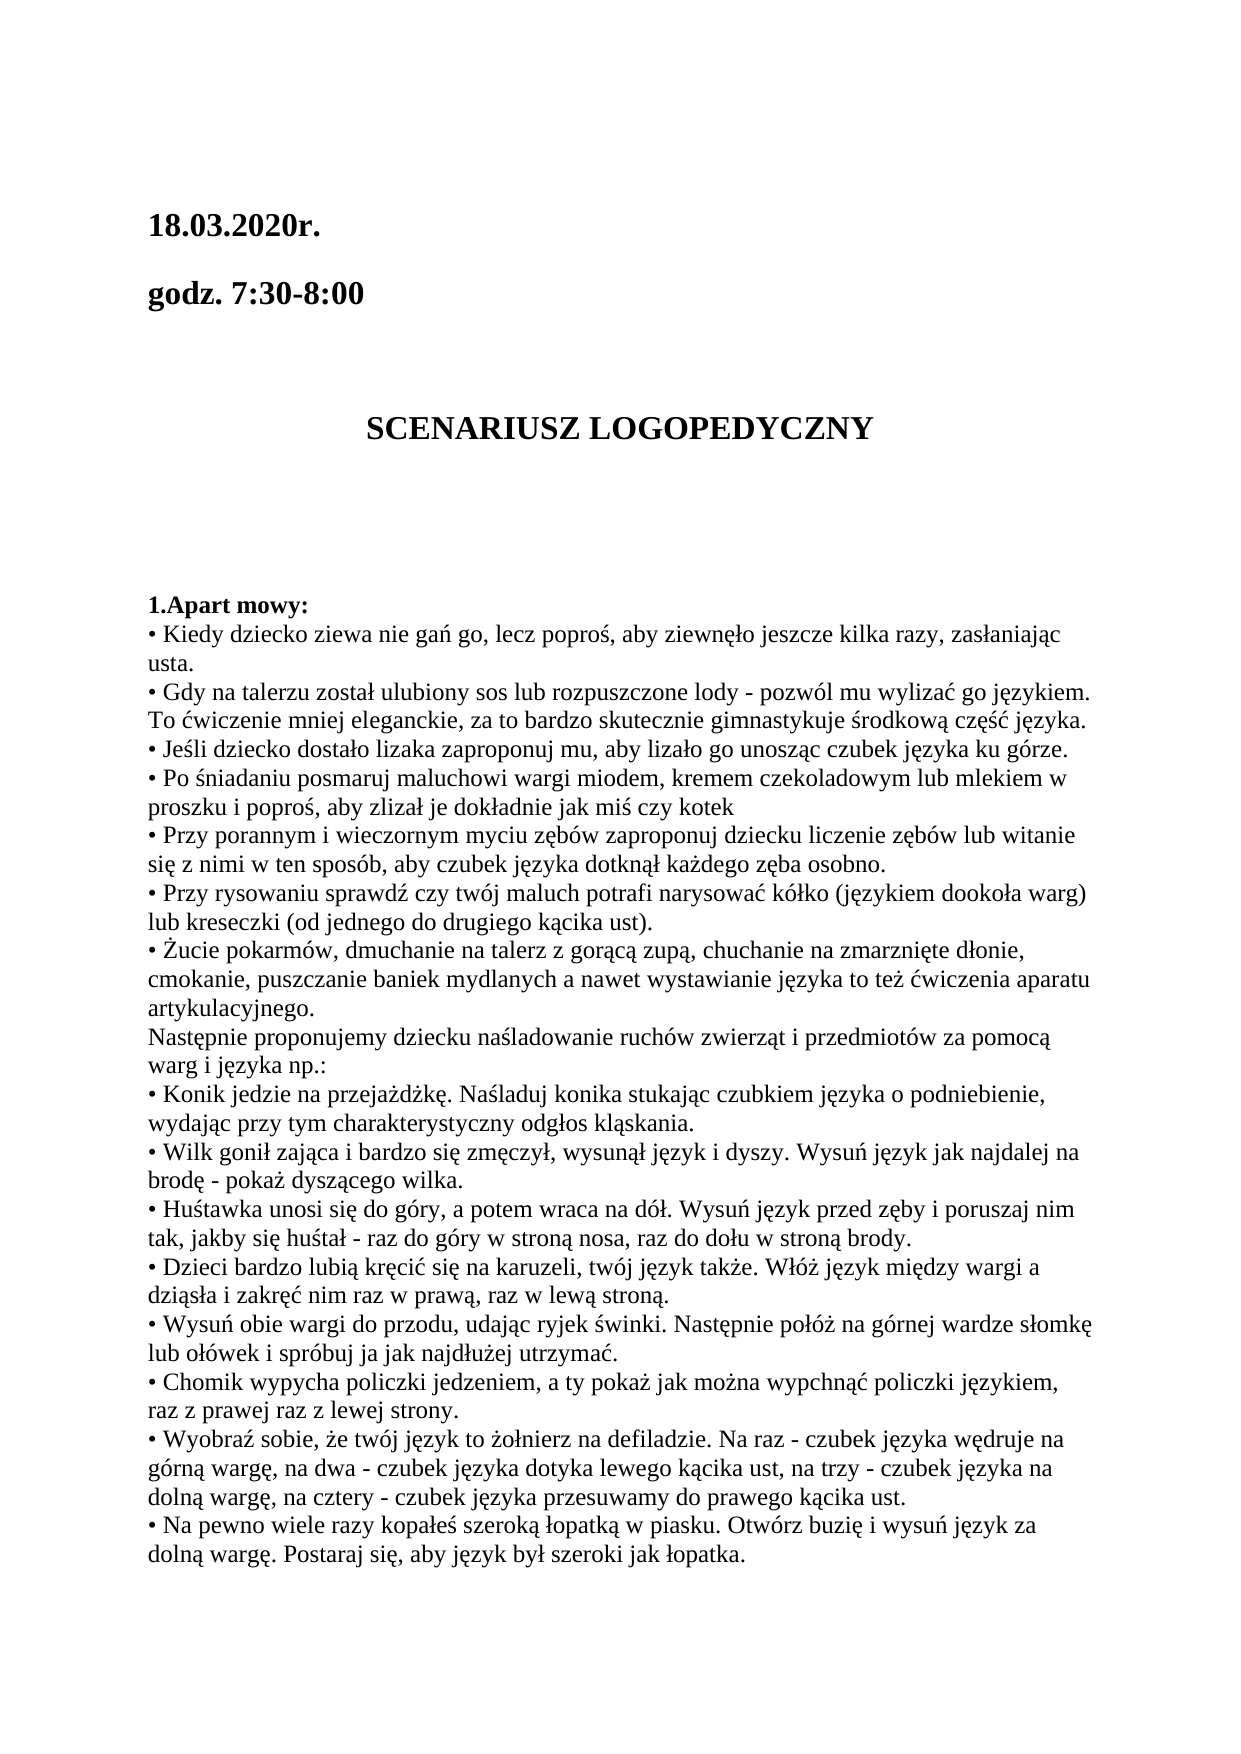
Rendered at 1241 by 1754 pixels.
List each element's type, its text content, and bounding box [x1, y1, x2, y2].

text • Dzieci bardzo lubią kręcić się na karuzeli, twój język także. Włóż język między wargi a dziąsła i zakręć nim raz w prawą, raz w lewą stroną. [148, 1252, 1093, 1309]
text • Kiedy dziecko ziewa nie gań go, lecz poproś, aby ziewnęło jeszcze kilka razy, zasłaniając usta. [148, 619, 1093, 677]
text • Przy porannym i wieczornym myciu zębów zaproponuj dziecku liczenie zębów lub witanie się z nimi w ten sposób, aby czubek języka dotknął każdego zęba osobno. [148, 821, 1093, 878]
text • Jeśli dziecko dostało lizaka zaproponuj mu, aby lizało go unosząc czubek języka ku górze. [148, 734, 1093, 763]
text • Wyobraź sobie, że twój język to żołnierz na defiladzie. Na raz - czubek języka wędruje na górną wargę, na dwa - czubek języka dotyka lewego kącika ust, na trzy - czubek języka na dolną wargę, na cztery - czubek języka przesuwamy do prawego kącika ust. [148, 1424, 1093, 1511]
text • Żucie pokarmów, dmuchanie na talerz z gorącą zupą, chuchanie na zmarznięte dłonie, cmokanie, puszczanie baniek mydlanych a nawet wystawianie języka to też ćwiczenia aparatu artykulacyjnego. [148, 936, 1093, 1022]
text • Gdy na talerzu został ulubiony sos lub rozpuszczone lody - pozwól mu wylizać go językiem. To ćwiczenie mniej eleganckie, za to bardzo skutecznie gimnastykuje środkową część języka. [148, 677, 1093, 734]
text • Po śniadaniu posmaruj maluchowi wargi miodem, kremem czekoladowym lub mlekiem w proszku i poproś, aby zlizał je dokładnie jak miś czy kotek [148, 763, 1093, 821]
text • Chomik wypycha policzki jedzeniem, a ty pokaż jak można wypchnąć policzki językiem, raz z prawej raz z lewej strony. [148, 1367, 1093, 1424]
text 1.Apart mowy: [148, 591, 1093, 619]
text • Konik jedzie na przejażdżkę. Naśladuj konika stukając czubkiem języka o podniebienie, wydając przy tym charakterystyczny odgłos kląskania. [148, 1079, 1093, 1137]
text • Wysuń obie wargi do przodu, udając ryjek świnki. Następnie połóż na górnej wardze słomkę lub ołówek i spróbuj ja jak najdłużej utrzymać. [148, 1309, 1093, 1367]
text SCENARIUSZ LOGOPEDYCZNY [148, 408, 1093, 446]
text • Przy rysowaniu sprawdź czy twój maluch potrafi narysować kółko (językiem dookoła warg) lub kreseczki (od jednego do drugiego kącika ust). [148, 878, 1093, 936]
text 18.03.2020r. [148, 206, 1093, 244]
text • Wilk gonił zająca i bardzo się zmęczył, wysunął język i dyszy. Wysuń język jak najdalej na brodę - pokaż dyszącego wilka. [148, 1137, 1093, 1194]
text • Na pewno wiele razy kopałeś szeroką łopatką w piasku. Otwórz buzię i wysuń język za dolną wargę. Postaraj się, aby język był szeroki jak łopatka. [148, 1511, 1093, 1568]
text • Huśtawka unosi się do góry, a potem wraca na dół. Wysuń język przed zęby i poruszaj nim tak, jakby się huśtał - raz do góry w stroną nosa, raz do dołu w stroną brody. [148, 1194, 1093, 1252]
text Następnie proponujemy dziecku naśladowanie ruchów zwierząt i przedmiotów za pomocą warg i języka np.: [148, 1022, 1093, 1079]
text godz. 7:30-8:00 [148, 273, 1093, 311]
